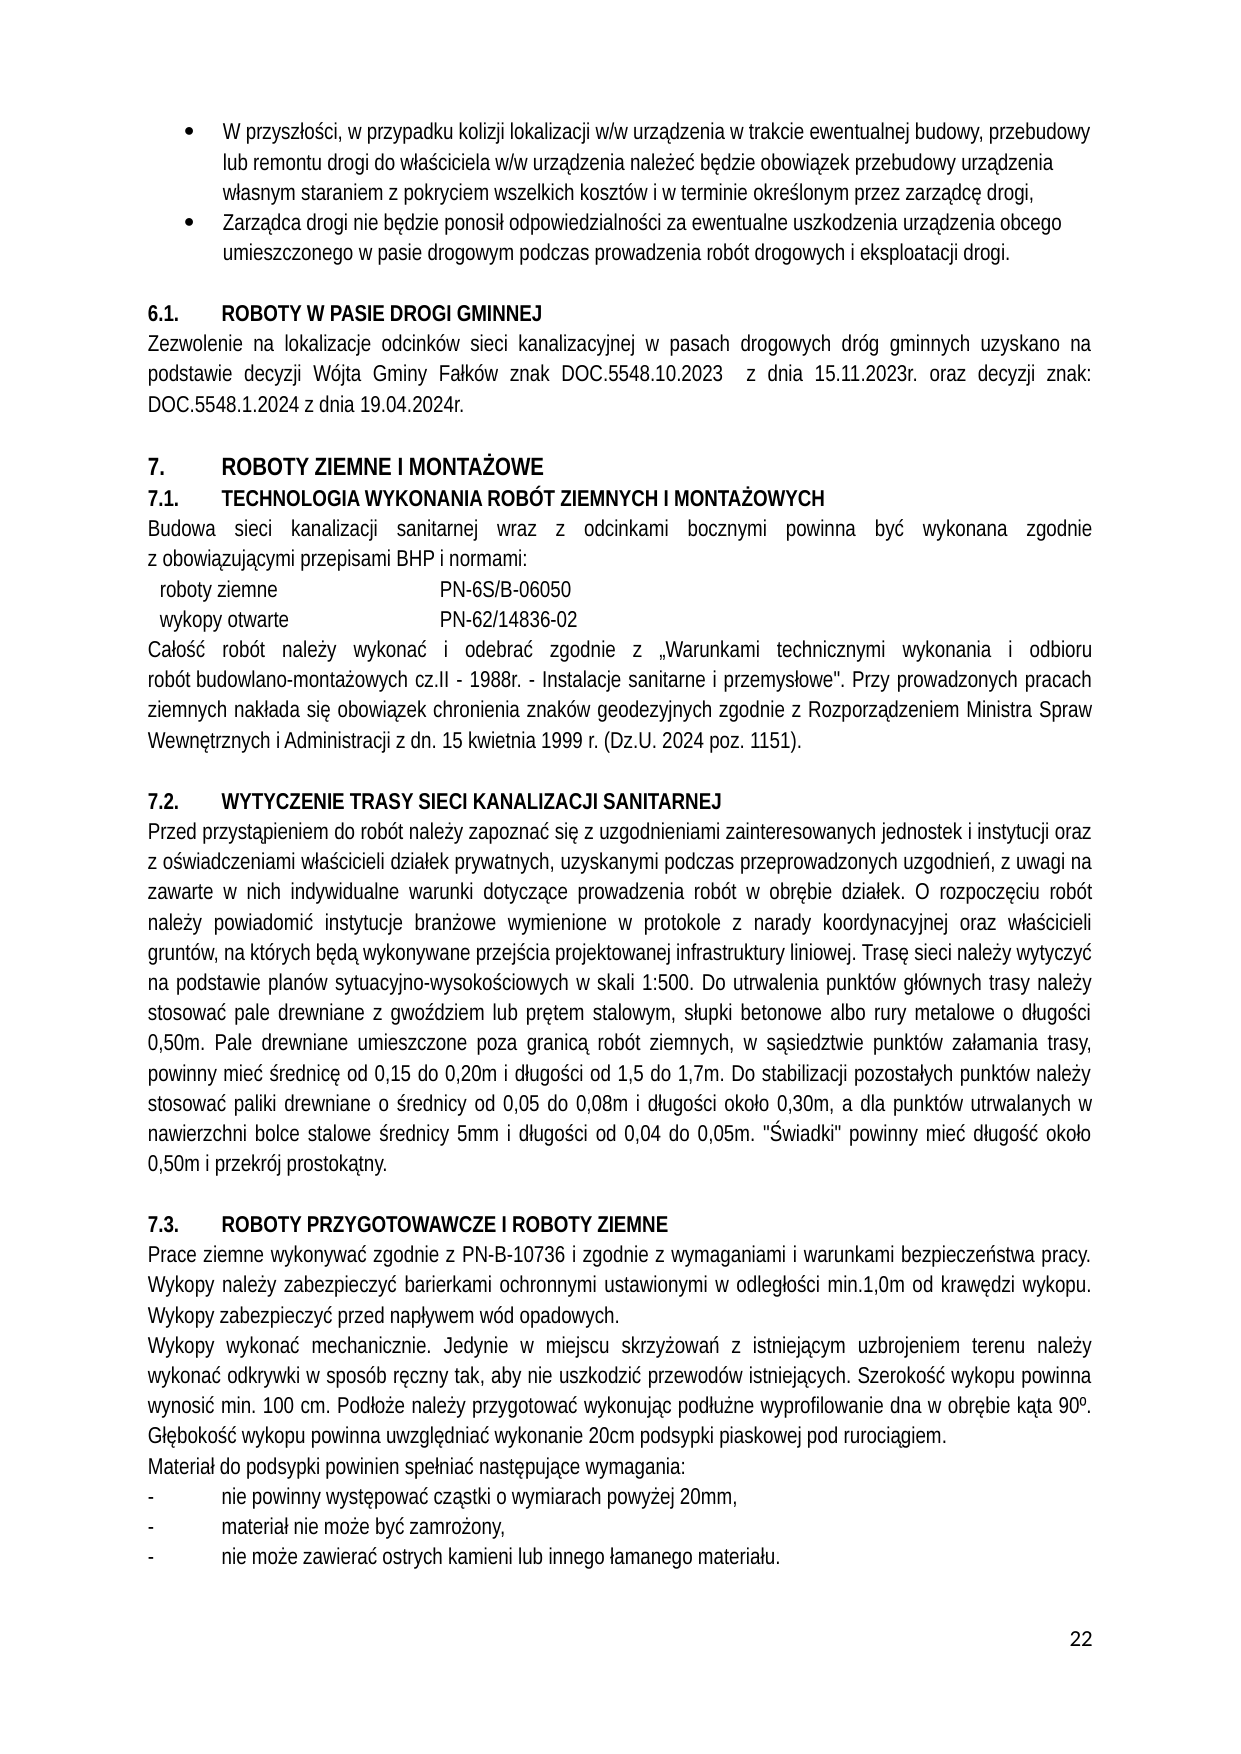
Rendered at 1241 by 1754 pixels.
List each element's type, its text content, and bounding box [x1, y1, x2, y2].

subtitle 6.1. ROBOTY W PASIE DROGI GMINNEJ [148, 300, 1092, 326]
text Przed przystąpieniem do robót należy zapoznać się z uzgodnieniami zainteresowanych jednostek i instytucji oraz z oświadczeniami właścicieli działek prywatnych, uzyskanymi podczas przeprowadzonych uzgodnień, z uwagi na zawarte w nich indywidualne warunki dotyczące prowadzenia robót w obrębie działek. O rozpoczęciu robót należy powiadomić instytucje branżowe wymienione w protokole z narady koordynacyjnej oraz właścicieli gruntów, na których będą wykonywane przejścia projektowanej infrastruktury liniowej. Trasę sieci należy wytyczyć na podstawie planów sytuacyjno-wysokościowych w skali 1:500. Do utrwalenia punktów głównych trasy należy stosować pale drewniane z gwoździem lub prętem stalowym, słupki betonowe albo rury metalowe o długości 0,50m. Pale drewniane umieszczone poza granicą robót ziemnych, w sąsiedztwie punktów załamania trasy, powinny mieć średnicę od 0,15 do 0,20m i długości od 1,5 do 1,7m. Do stabilizacji pozostałych punktów należy stosować paliki drewniane o średnicy od 0,05 do 0,08m i długości około 0,30m, a dla punktów utrwalanych w nawierzchni bolce stalowe średnicy 5mm i długości od 0,04 do 0,05m. "Świadki" powinny mieć długość około 0,50m i przekrój prostokątny. [148, 818, 1092, 1176]
table_header roboty ziemne [152, 576, 432, 606]
table_header PN-6S/B-06050 [432, 576, 1092, 606]
table_cell wykopy otwarte [152, 606, 432, 636]
text Budowa sieci kanalizacji sanitarnej wraz z odcinkami bocznymi powinna być wykonana zgodnie z obowiązującymi przepisami BHP i normami: [148, 515, 1092, 572]
list Zarządca drogi nie będzie ponosił odpowiedzialności za ewentualne uszkodzenia urządzenia obcego umieszczonego w pasie drogowym podczas prowadzenia robót drogowych i eksploatacji drogi. [185, 209, 1092, 265]
text - nie może zawierać ostrych kamieni lub innego łamanego materiału. [148, 1543, 1092, 1570]
table_cell PN-62/14836-02 [432, 606, 1092, 636]
text Całość robót należy wykonać i odebrać zgodnie z „Warunkami technicznymi wykonania i odbioru robót budowlano-montażowych cz.II - 1988r. - Instalacje sanitarne i przemysłowe". Przy prowadzonych pracach ziemnych nakłada się obowiązek chronienia znaków geodezyjnych zgodnie z Rozporządzeniem Ministra Spraw Wewnętrznych i Administracji z dn. 15 kwietnia 1999 r. (Dz.U. 2024 poz. 1151). [148, 636, 1092, 753]
text Wykopy wykonać mechanicznie. Jedynie w miejscu skrzyżowań z istniejącym uzbrojeniem terenu należy wykonać odkrywki w sposób ręczny tak, aby nie uszkodzić przewodów istniejących. Szerokość wykopu powinna wynosić min. 100 cm. Podłoże należy przygotować wykonując podłużne wyprofilowanie dna w obrębie kąta 90º. Głębokość wykopu powinna uwzględniać wykonanie 20cm podsypki piaskowej pod rurociągiem. [148, 1332, 1092, 1449]
list W przyszłości, w przypadku kolizji lokalizacji w/w urządzenia w trakcie ewentualnej budowy, przebudowy lub remontu drogi do właściciela w/w urządzenia należeć będzie obowiązek przebudowy urządzenia własnym staraniem z pokryciem wszelkich kosztów i w terminie określonym przez zarządcę drogi, [185, 118, 1092, 205]
text Materiał do podsypki powinien spełniać następujące wymagania: [148, 1453, 1092, 1479]
text - materiał nie może być zamrożony, [148, 1513, 1092, 1539]
subtitle 7. ROBOTY ZIEMNE I MONTAŻOWE [148, 452, 1092, 480]
subtitle 7.3. ROBOTY PRZYGOTOWAWCZE I ROBOTY ZIEMNE [148, 1211, 1092, 1237]
text - nie powinny występować cząstki o wymiarach powyżej 20mm, [148, 1483, 1092, 1509]
text Prace ziemne wykonywać zgodnie z PN-B-10736 i zgodnie z wymaganiami i warunkami bezpieczeństwa pracy. Wykopy należy zabezpieczyć barierkami ochronnymi ustawionymi w odległości min.1,0m od krawędzi wykopu. Wykopy zabezpieczyć przed napływem wód opadowych. [148, 1241, 1092, 1328]
text Zezwolenie na lokalizacje odcinków sieci kanalizacyjnej w pasach drogowych dróg gminnych uzyskano na podstawie decyzji Wójta Gminy Fałków znak DOC.5548.10.2023 z dnia 15.11.2023r. oraz decyzji znak: DOC.5548.1.2024 z dnia 19.04.2024r. [148, 330, 1092, 417]
subtitle 7.1. TECHNOLOGIA WYKONANIA ROBÓT ZIEMNYCH I MONTAŻOWYCH [148, 485, 1092, 511]
subtitle 7.2. WYTYCZENIE TRASY SIECI KANALIZACJI SANITARNEJ [148, 788, 1092, 814]
